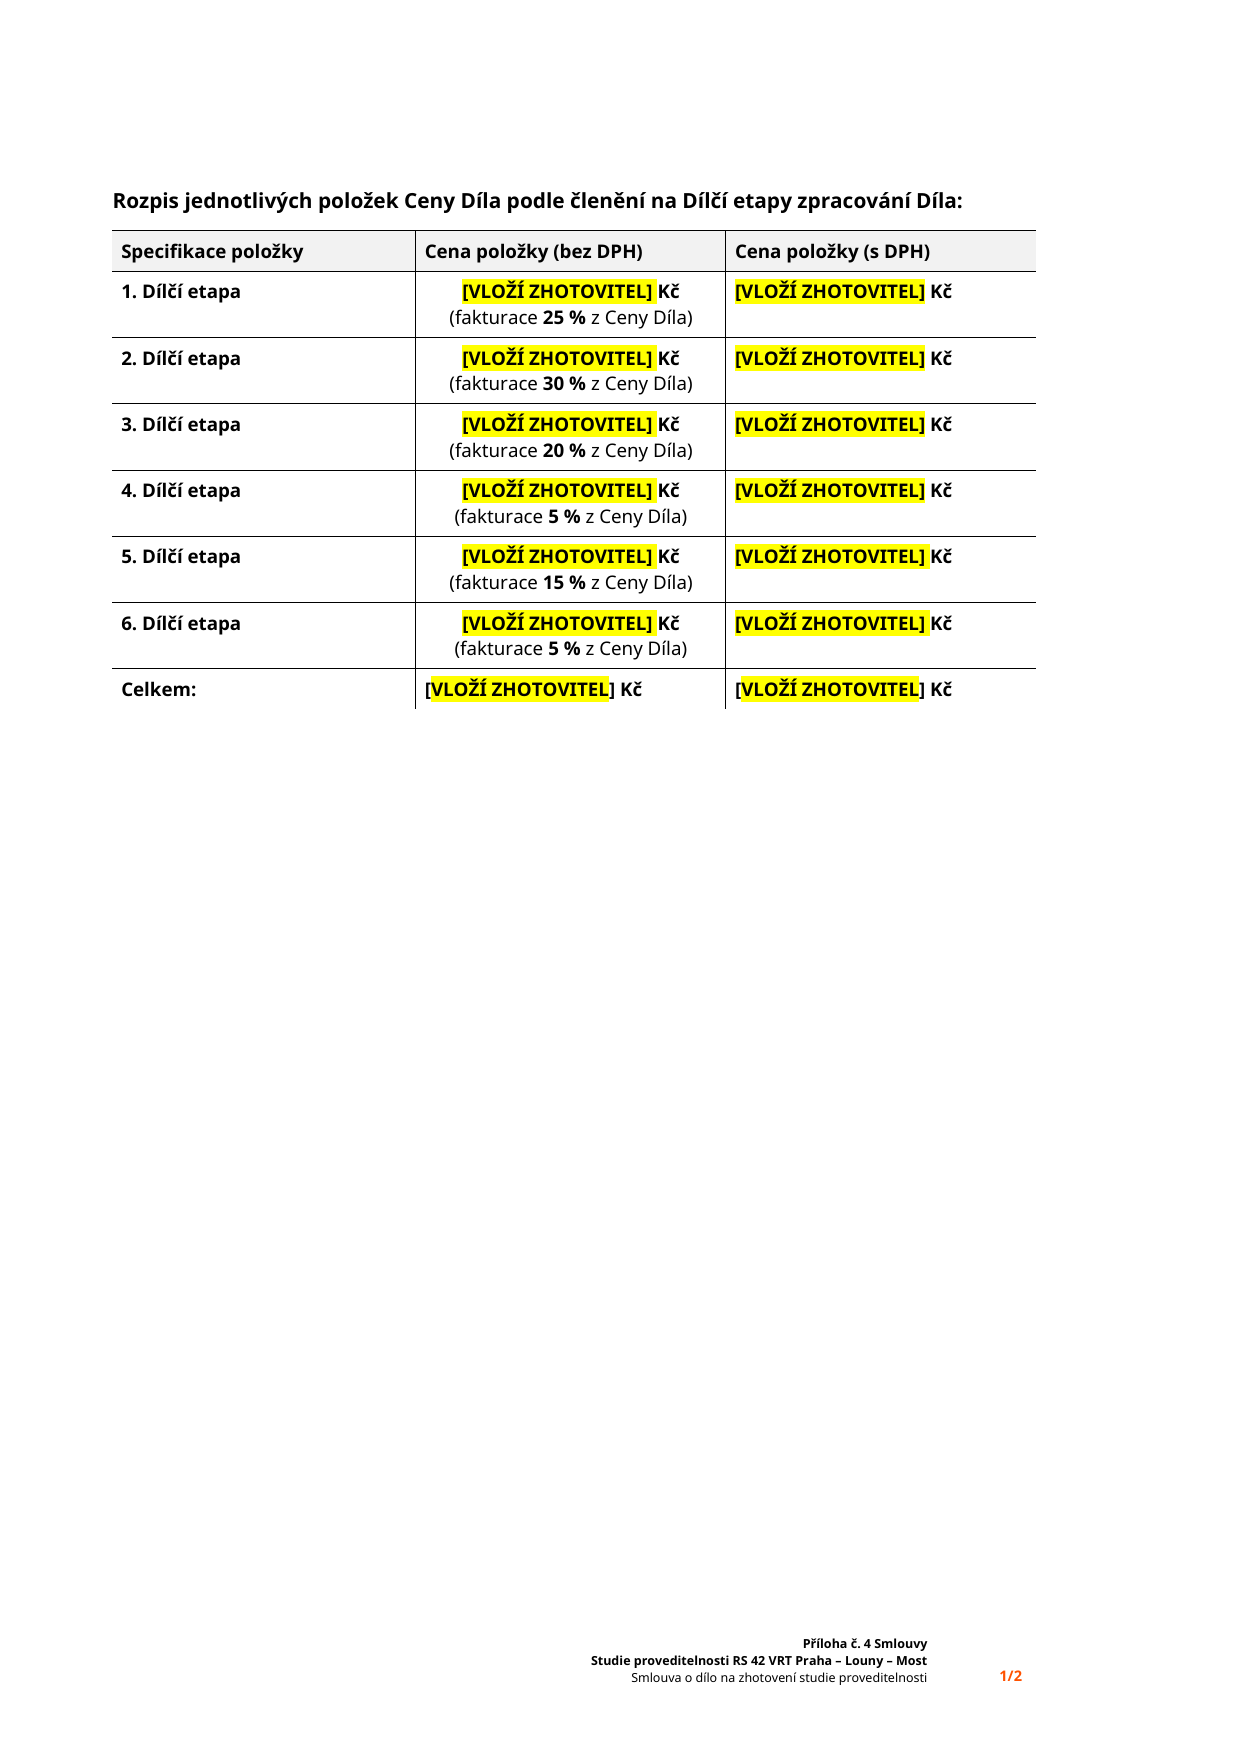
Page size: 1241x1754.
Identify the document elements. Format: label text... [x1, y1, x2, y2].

table_header Cena položky (s DPH) [726, 231, 1036, 271]
table_cell [VLOŽÍ ZHOTOVITEL] Kč (fakturace 25 % z Ceny Díla) [416, 272, 725, 337]
table_header Cena položky (bez DPH) [416, 231, 725, 271]
table_cell [VLOŽÍ ZHOTOVITEL] Kč [726, 338, 1036, 403]
table_cell [VLOŽÍ ZHOTOVITEL] Kč [726, 669, 1036, 709]
table_cell 4. Dílčí etapa [112, 471, 415, 536]
table_cell [VLOŽÍ ZHOTOVITEL] Kč [726, 272, 1036, 337]
table_header Specifikace položky [112, 231, 415, 271]
table_cell Celkem: [112, 669, 415, 709]
table_cell [VLOŽÍ ZHOTOVITEL] Kč (fakturace 15 % z Ceny Díla) [416, 537, 725, 602]
table_cell 2. Dílčí etapa [112, 338, 415, 403]
table_cell [VLOŽÍ ZHOTOVITEL] Kč [416, 669, 725, 709]
table_cell [VLOŽÍ ZHOTOVITEL] Kč (fakturace 5 % z Ceny Díla) [416, 471, 725, 536]
table_cell 6. Dílčí etapa [112, 603, 415, 668]
table_cell [VLOŽÍ ZHOTOVITEL] Kč (fakturace 20 % z Ceny Díla) [416, 404, 725, 469]
table_cell [VLOŽÍ ZHOTOVITEL] Kč [726, 404, 1036, 469]
table_cell [VLOŽÍ ZHOTOVITEL] Kč (fakturace 30 % z Ceny Díla) [416, 338, 725, 403]
table_cell 1. Dílčí etapa [112, 272, 415, 337]
table_cell 3. Dílčí etapa [112, 404, 415, 469]
table_cell 5. Dílčí etapa [112, 537, 415, 602]
table_cell [VLOŽÍ ZHOTOVITEL] Kč [726, 471, 1036, 536]
text Rozpis jednotlivých položek Ceny Díla podle členění na Dílčí etapy zpracování Díla: [112, 186, 1087, 215]
table_cell [VLOŽÍ ZHOTOVITEL] Kč [726, 537, 1036, 602]
table_cell [VLOŽÍ ZHOTOVITEL] Kč (fakturace 5 % z Ceny Díla) [416, 603, 725, 668]
table_cell [VLOŽÍ ZHOTOVITEL] Kč [726, 603, 1036, 668]
